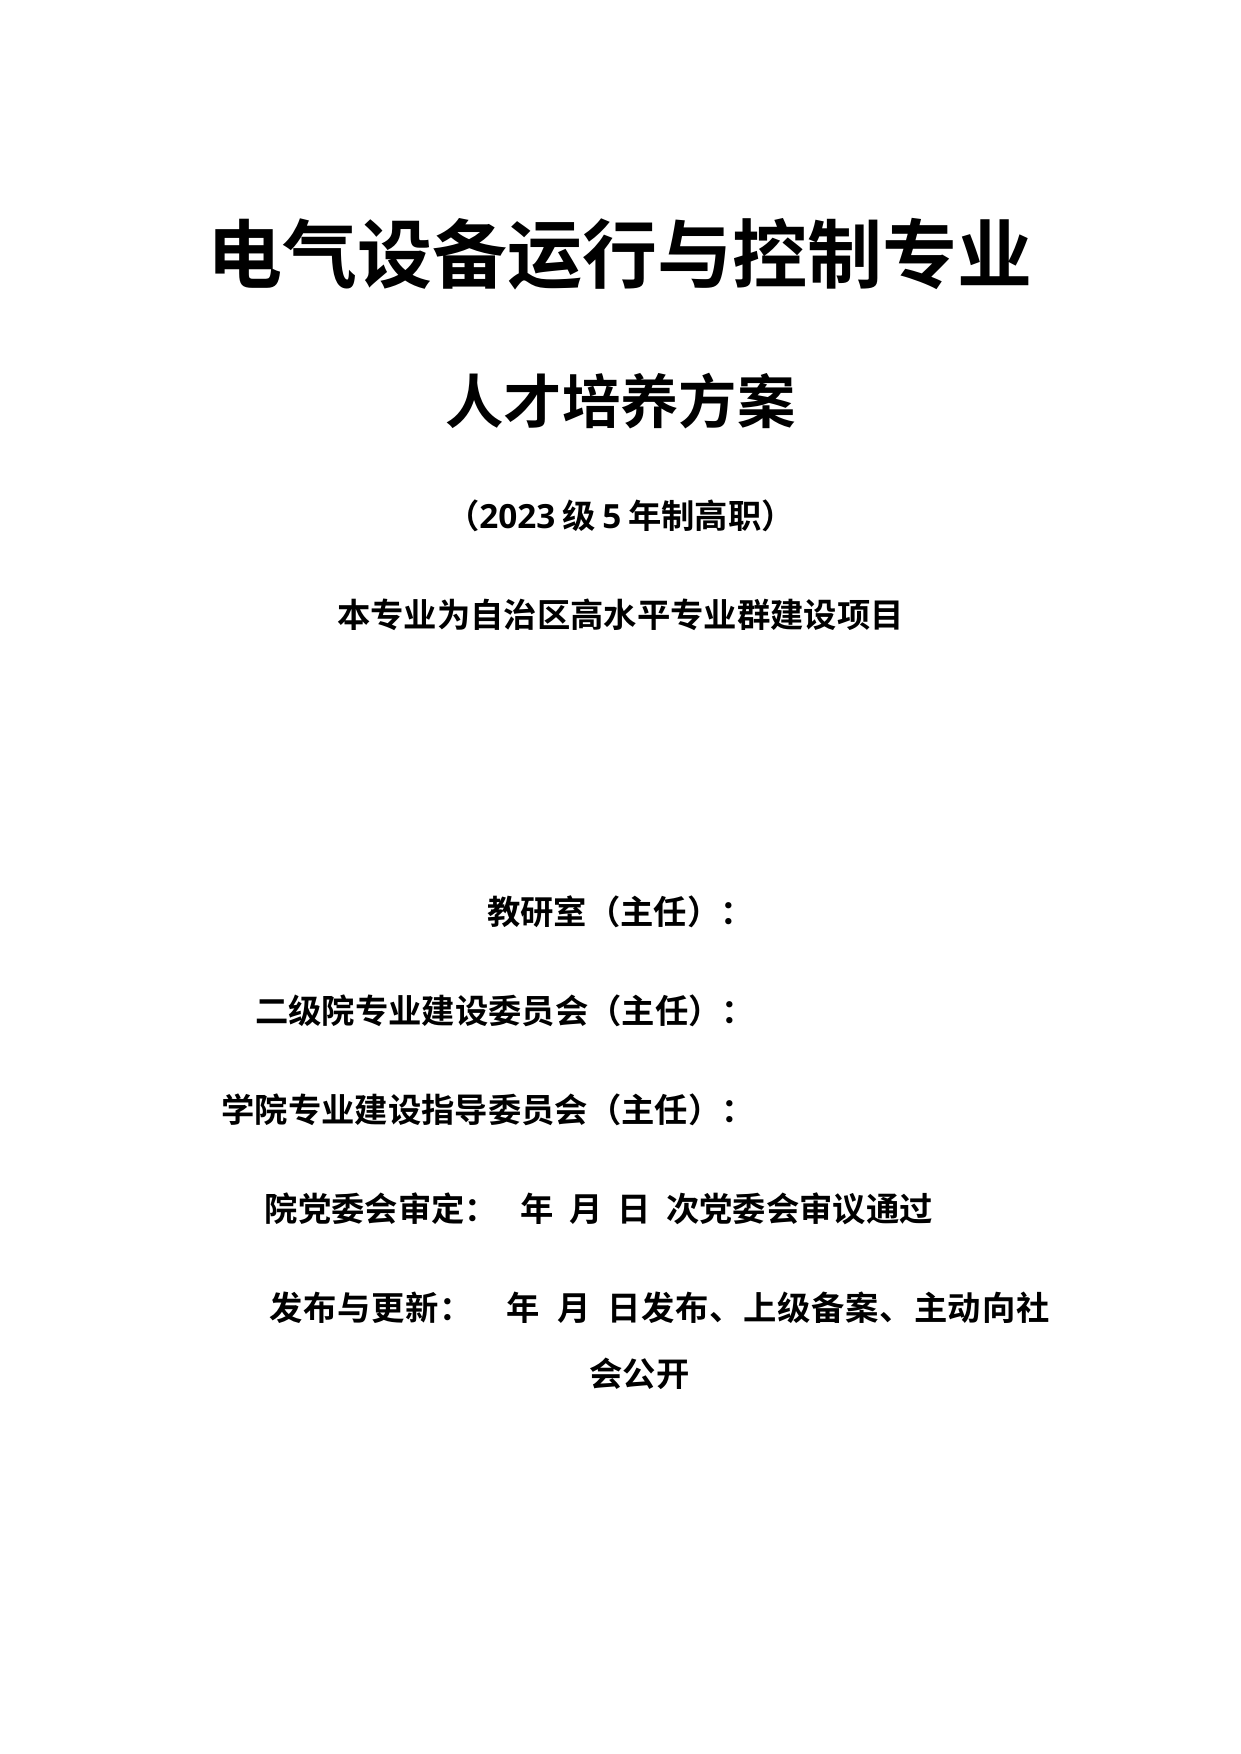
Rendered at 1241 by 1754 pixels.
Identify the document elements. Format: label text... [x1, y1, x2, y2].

text 发布与更新： 年 月 日发布、上级备案、主动向社会公开 [221, 1273, 1052, 1405]
text 二级院专业建设委员会（主任）： [188, 976, 1052, 1042]
text 学院专业建设指导委员会（主任）： [188, 1075, 1052, 1141]
text 电气设备运行与控制专业 [188, 183, 1052, 316]
text 教研室（主任）： [188, 877, 1052, 943]
text 人才培养方案 [188, 349, 1052, 448]
text （2023级5年制高职） [188, 481, 1052, 547]
text 院党委会审定： 年 月 日 次党委会审议通过 [188, 1174, 1052, 1240]
text 本专业为自治区高水平专业群建设项目 [188, 580, 1052, 646]
